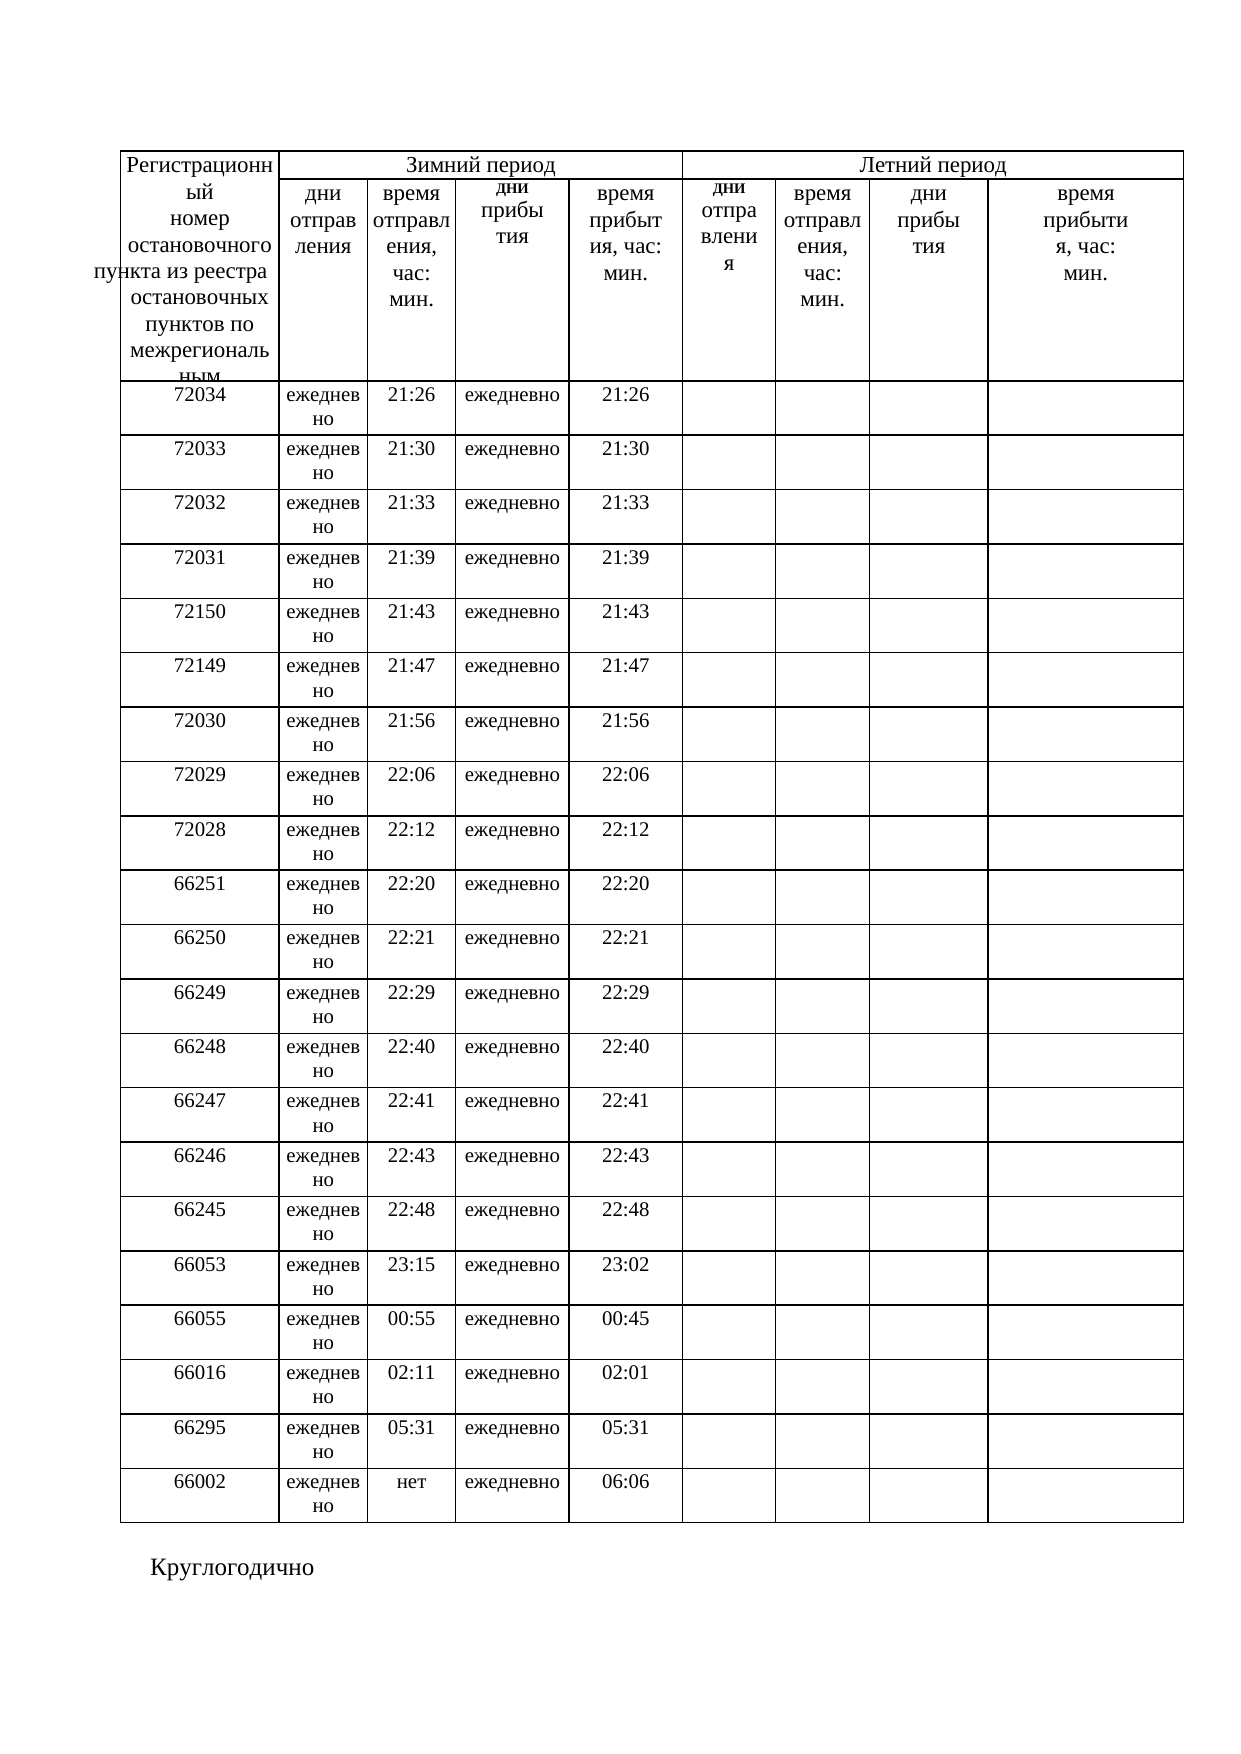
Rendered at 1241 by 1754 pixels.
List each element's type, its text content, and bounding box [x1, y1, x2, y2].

table_cell дни прибы тия [870, 180, 987, 380]
table_cell ежедневно [456, 1360, 568, 1413]
table_cell 22:40 [570, 1034, 682, 1087]
table_cell ДНИ отпра влени я [683, 180, 775, 380]
table_cell 66246 [121, 1143, 278, 1196]
table_cell [989, 1034, 1183, 1087]
table_cell 22:48 [570, 1197, 682, 1250]
table_cell ежедневно [456, 980, 568, 1032]
table_cell ежедневно [280, 1469, 367, 1522]
table_cell [870, 1306, 987, 1359]
table_cell [989, 817, 1183, 869]
table_cell 05:31 [368, 1415, 455, 1467]
table_cell [776, 1469, 869, 1522]
table_cell [776, 871, 869, 924]
table_cell [870, 1034, 987, 1087]
table_cell 21:56 [368, 708, 455, 761]
table_cell ежедневно [280, 653, 367, 706]
text Круглогодично [150, 1552, 1090, 1581]
table_cell 22:20 [368, 871, 455, 924]
table_cell ежедневно [456, 1415, 568, 1467]
table_cell 66053 [121, 1252, 278, 1304]
table_cell 22:41 [368, 1088, 455, 1141]
table_cell [989, 1360, 1183, 1413]
table_cell [776, 1415, 869, 1467]
table_cell 66247 [121, 1088, 278, 1141]
table_cell 72150 [121, 599, 278, 652]
table_cell [989, 436, 1183, 489]
table_cell [776, 1034, 869, 1087]
table_cell ежедневно [280, 762, 367, 815]
table_cell [776, 762, 869, 815]
table_cell 22:48 [368, 1197, 455, 1250]
table_cell время прибыт ия, час: мин. [570, 180, 682, 380]
table_cell 23:02 [570, 1252, 682, 1304]
table_cell ежедневно [456, 1252, 568, 1304]
table_cell 72149 [121, 653, 278, 706]
table_cell 22:12 [368, 817, 455, 869]
table_cell [683, 1415, 775, 1467]
table_cell [870, 762, 987, 815]
table_cell [989, 1088, 1183, 1141]
table_cell ежедневно [456, 925, 568, 978]
table_cell [870, 382, 987, 434]
table_cell [870, 1143, 987, 1196]
table_cell 22:43 [368, 1143, 455, 1196]
table_cell 21:43 [570, 599, 682, 652]
table_cell ежедневно [456, 871, 568, 924]
table_cell 66249 [121, 980, 278, 1032]
table_cell 06:06 [570, 1469, 682, 1522]
table_cell ежедневно [456, 817, 568, 869]
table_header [121, 152, 278, 380]
table_cell ежедневно [456, 382, 568, 434]
table_cell [683, 382, 775, 434]
table_cell 23:15 [368, 1252, 455, 1304]
table_cell время прибыти я, час: мин. [989, 180, 1183, 380]
table_cell ежедневно [280, 545, 367, 597]
table_cell ежедневно [280, 382, 367, 434]
table_cell [776, 382, 869, 434]
table_cell [870, 599, 987, 652]
table_cell [870, 490, 987, 543]
table_cell [776, 817, 869, 869]
table_cell время отправл ения, час: мин. [368, 180, 455, 380]
table_cell 02:01 [570, 1360, 682, 1413]
table_cell 21:30 [570, 436, 682, 489]
table_cell ежедневно [456, 490, 568, 543]
table_cell 66002 [121, 1469, 278, 1522]
table_cell ежедневно [280, 1197, 367, 1250]
table_cell [683, 1088, 775, 1141]
table_cell [683, 871, 775, 924]
table_cell [683, 980, 775, 1032]
table_cell [683, 1252, 775, 1304]
table_cell 66016 [121, 1360, 278, 1413]
table_cell [989, 490, 1183, 543]
table_cell [870, 1088, 987, 1141]
table_cell 72031 [121, 545, 278, 597]
table_cell [989, 871, 1183, 924]
table_cell [870, 980, 987, 1032]
table_cell 22:40 [368, 1034, 455, 1087]
table_cell [683, 599, 775, 652]
table_cell ежедневно [280, 1415, 367, 1467]
table_cell ежедневно [456, 1088, 568, 1141]
table_cell [683, 762, 775, 815]
table_cell 66248 [121, 1034, 278, 1087]
table_cell ежедневно [280, 708, 367, 761]
table_cell время отправл ения, час: мин. [776, 180, 869, 380]
table_cell [989, 708, 1183, 761]
table_cell 22:29 [570, 980, 682, 1032]
table_header Зимний период [280, 152, 682, 178]
table_cell [683, 1306, 775, 1359]
table_cell ежедневно [456, 1469, 568, 1522]
table_cell [989, 762, 1183, 815]
table_cell 66250 [121, 925, 278, 978]
table_cell [989, 925, 1183, 978]
table_cell [870, 436, 987, 489]
table_cell 22:41 [570, 1088, 682, 1141]
table_cell [989, 1415, 1183, 1467]
table_cell [776, 1088, 869, 1141]
table_cell 22:29 [368, 980, 455, 1032]
table_cell [776, 1143, 869, 1196]
table_cell [683, 1360, 775, 1413]
table_cell 21:26 [368, 382, 455, 434]
table_cell [989, 1197, 1183, 1250]
table_cell 21:39 [570, 545, 682, 597]
table_cell ежедневно [456, 1306, 568, 1359]
table_cell [870, 871, 987, 924]
table_cell 02:11 [368, 1360, 455, 1413]
table_cell [776, 925, 869, 978]
table_cell [683, 436, 775, 489]
table_cell [989, 545, 1183, 597]
table_cell [870, 1469, 987, 1522]
table_cell [989, 1252, 1183, 1304]
table_cell 21:47 [368, 653, 455, 706]
table_cell 72029 [121, 762, 278, 815]
table_cell ДНИ прибы тия [456, 180, 568, 380]
table_cell [776, 490, 869, 543]
table_cell 00:45 [570, 1306, 682, 1359]
table_cell [870, 1415, 987, 1467]
table_cell ежедневно [280, 980, 367, 1032]
table_cell [776, 1197, 869, 1250]
table_cell ежедневно [456, 762, 568, 815]
table_cell [683, 653, 775, 706]
table_cell [683, 1197, 775, 1250]
table_cell 21:56 [570, 708, 682, 761]
table_cell [989, 599, 1183, 652]
table_cell ежедневно [456, 653, 568, 706]
table_cell 72030 [121, 708, 278, 761]
table_cell [776, 980, 869, 1032]
table_cell [683, 708, 775, 761]
table_cell [776, 436, 869, 489]
table_cell 21:33 [368, 490, 455, 543]
table_cell [870, 925, 987, 978]
table_cell [776, 1360, 869, 1413]
table_cell [870, 817, 987, 869]
table_cell [989, 1469, 1183, 1522]
table_cell [683, 1034, 775, 1087]
table_cell ежедневно [280, 1360, 367, 1413]
table_cell 22:20 [570, 871, 682, 924]
table_cell [989, 382, 1183, 434]
table_cell ежедневно [280, 490, 367, 543]
table_header Летний период [683, 152, 1183, 178]
table_cell [776, 708, 869, 761]
table_cell 05:31 [570, 1415, 682, 1467]
table_cell 22:21 [368, 925, 455, 978]
table_cell 21:33 [570, 490, 682, 543]
table_cell 72032 [121, 490, 278, 543]
table_cell ежедневно [280, 599, 367, 652]
table_cell [776, 599, 869, 652]
table_cell [683, 817, 775, 869]
table_cell 72033 [121, 436, 278, 489]
table_cell ежедневно [280, 1143, 367, 1196]
table_cell дни отправ ления [280, 180, 367, 380]
table_cell [776, 545, 869, 597]
table_cell 21:47 [570, 653, 682, 706]
table_cell ежедневно [280, 871, 367, 924]
table_cell 21:39 [368, 545, 455, 597]
table_cell 22:43 [570, 1143, 682, 1196]
table_cell 22:21 [570, 925, 682, 978]
table_cell [776, 1306, 869, 1359]
table_cell 22:06 [368, 762, 455, 815]
table_cell [989, 653, 1183, 706]
table_cell 66245 [121, 1197, 278, 1250]
table_cell [870, 653, 987, 706]
table_cell [870, 545, 987, 597]
table_cell ежедневно [456, 436, 568, 489]
table_cell [683, 1469, 775, 1522]
table_cell ежедневно [280, 436, 367, 489]
table_cell ежедневно [280, 1034, 367, 1087]
table_cell ежедневно [280, 1252, 367, 1304]
table_cell ежедневно [456, 1143, 568, 1196]
table_cell [683, 925, 775, 978]
table_cell 21:26 [570, 382, 682, 434]
table_cell ежедневно [456, 1034, 568, 1087]
table_cell 21:30 [368, 436, 455, 489]
table_cell ежедневно [456, 1197, 568, 1250]
table_cell ежедневно [456, 545, 568, 597]
table_cell ежедневно [280, 1088, 367, 1141]
table_cell [870, 1360, 987, 1413]
table_cell 21:43 [368, 599, 455, 652]
table_cell [776, 1252, 869, 1304]
table_cell [870, 1252, 987, 1304]
table_cell ежедневно [280, 1306, 367, 1359]
table_cell [683, 1143, 775, 1196]
table_cell [989, 1306, 1183, 1359]
table_cell [989, 980, 1183, 1032]
table_cell 72028 [121, 817, 278, 869]
table_cell 22:06 [570, 762, 682, 815]
table_cell [683, 490, 775, 543]
table_cell нет [368, 1469, 455, 1522]
table_cell 66295 [121, 1415, 278, 1467]
table_cell [870, 1197, 987, 1250]
table_cell 66251 [121, 871, 278, 924]
table_cell [870, 708, 987, 761]
table_cell [989, 1143, 1183, 1196]
table_cell ежедневно [456, 708, 568, 761]
table_cell 72034 [121, 382, 278, 434]
table_cell [776, 653, 869, 706]
table_cell [683, 545, 775, 597]
table_cell ежедневно [280, 925, 367, 978]
table_cell 66055 [121, 1306, 278, 1359]
table_cell 22:12 [570, 817, 682, 869]
table_cell ежедневно [456, 599, 568, 652]
table_cell ежедневно [280, 817, 367, 869]
table_cell 00:55 [368, 1306, 455, 1359]
